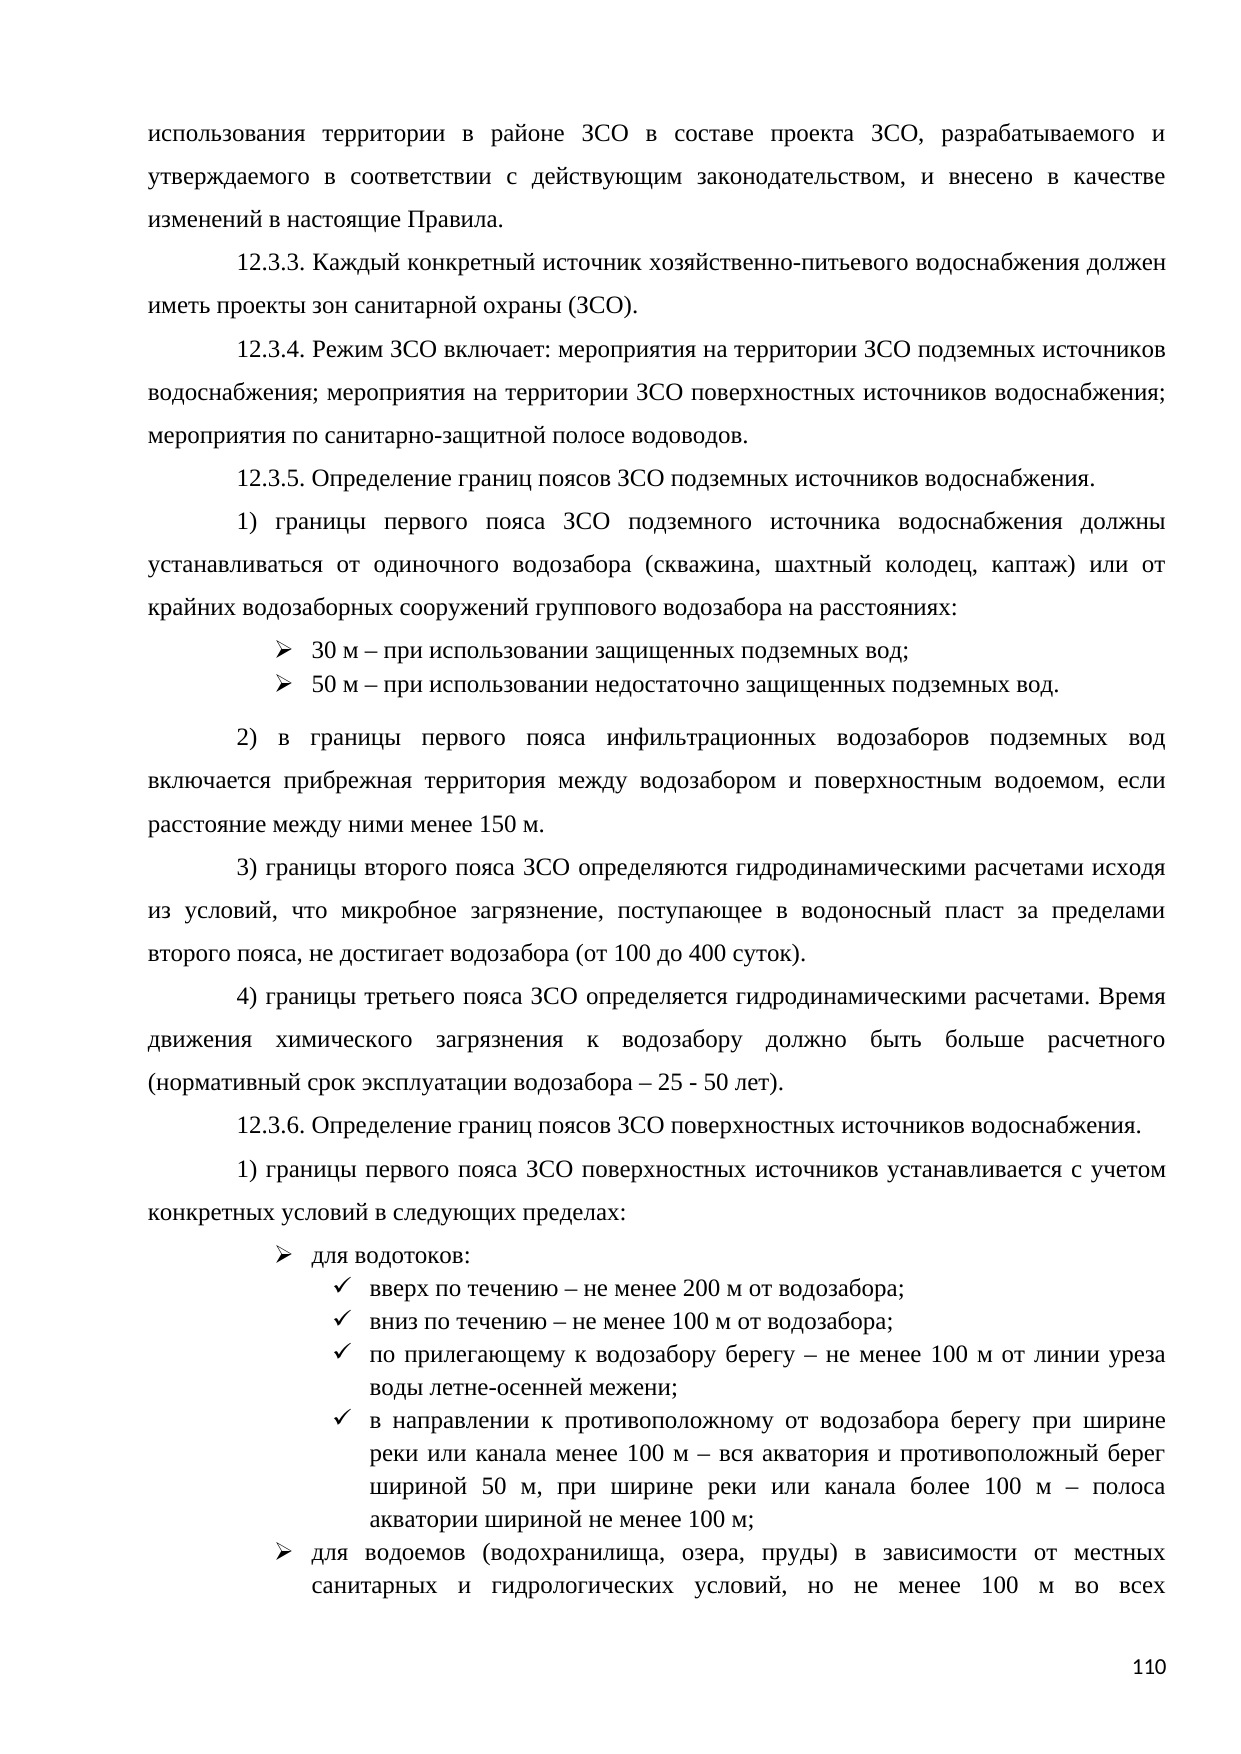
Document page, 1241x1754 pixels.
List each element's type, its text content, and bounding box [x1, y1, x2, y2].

text 12.3.4. Режим ЗСО включает: мероприятия на территории ЗСО подземных источников водоснабжения; мероприятия на территории ЗСО поверхностных источников водоснабжения; мероприятия по санитарно-защитной полосе водоводов. [148, 334, 1167, 449]
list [274, 1537, 1167, 1599]
text 12.3.5. Определение границ поясов ЗСО подземных источников водоснабжения. [148, 463, 1167, 492]
list в направлении к противоположному от водозабора берегу при ширине реки или канала менее 100 м – вся акватория и противоположный берег шириной 50 м, при ширине реки или канала более 100 м – полоса акватории шириной не менее 100 м; [332, 1405, 1167, 1533]
list – при использовании недостаточно защищенных подземных вод. [274, 669, 1167, 697]
text 12.3.3. Каждый конкретный источник хозяйственно-питьевого водоснабжения должен иметь проекты зон санитарной охраны (ЗСО). [148, 247, 1167, 319]
text 12.3.6. Определение границ поясов ЗСО поверхностных источников водоснабжения. [148, 1111, 1167, 1139]
list – при использовании защищенных подземных вод; [274, 636, 1167, 664]
list вниз по течению – не менее 100 м от водозабора; [332, 1306, 1167, 1335]
text 1) границы первого пояса ЗСО подземного источника водоснабжения должны устанавливаться от одиночного водозабора (скважина, шахтный колодец, каптаж) или от крайних водозаборных сооружений группового водозабора на расстояниях: [148, 506, 1167, 621]
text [148, 118, 1167, 233]
list по прилегающему к водозабору берегу – не менее 100 м от линии уреза воды летне-осенней межени; [332, 1339, 1167, 1401]
text 1) границы первого пояса ЗСО поверхностных источников устанавливается с учетом конкретных условий в следующих пределах: [148, 1154, 1167, 1226]
text 4) границы третьего пояса ЗСО определяется гидродинамическими расчетами. Время движения химического загрязнения к водозабору должно быть больше расчетного (нормативный срок эксплуатации водозабора – 25 - 50 лет). [148, 981, 1167, 1096]
text 3) границы второго пояса ЗСО определяются гидродинамическими расчетами исходя из условий, что микробное загрязнение, поступающее в водоносный пласт за пределами второго пояса, не достигает водозабора (от 100 до 400 суток). [148, 852, 1167, 967]
list вверх по течению – не менее 200 м от водозабора; [332, 1273, 1167, 1302]
list для водотоков: [274, 1240, 1167, 1269]
text 2) в границы первого пояса инфильтрационных водозаборов подземных вод включается прибрежная территория между водозабором и поверхностным водоемом, если расстояние между ними менее 150 м. [148, 722, 1167, 837]
